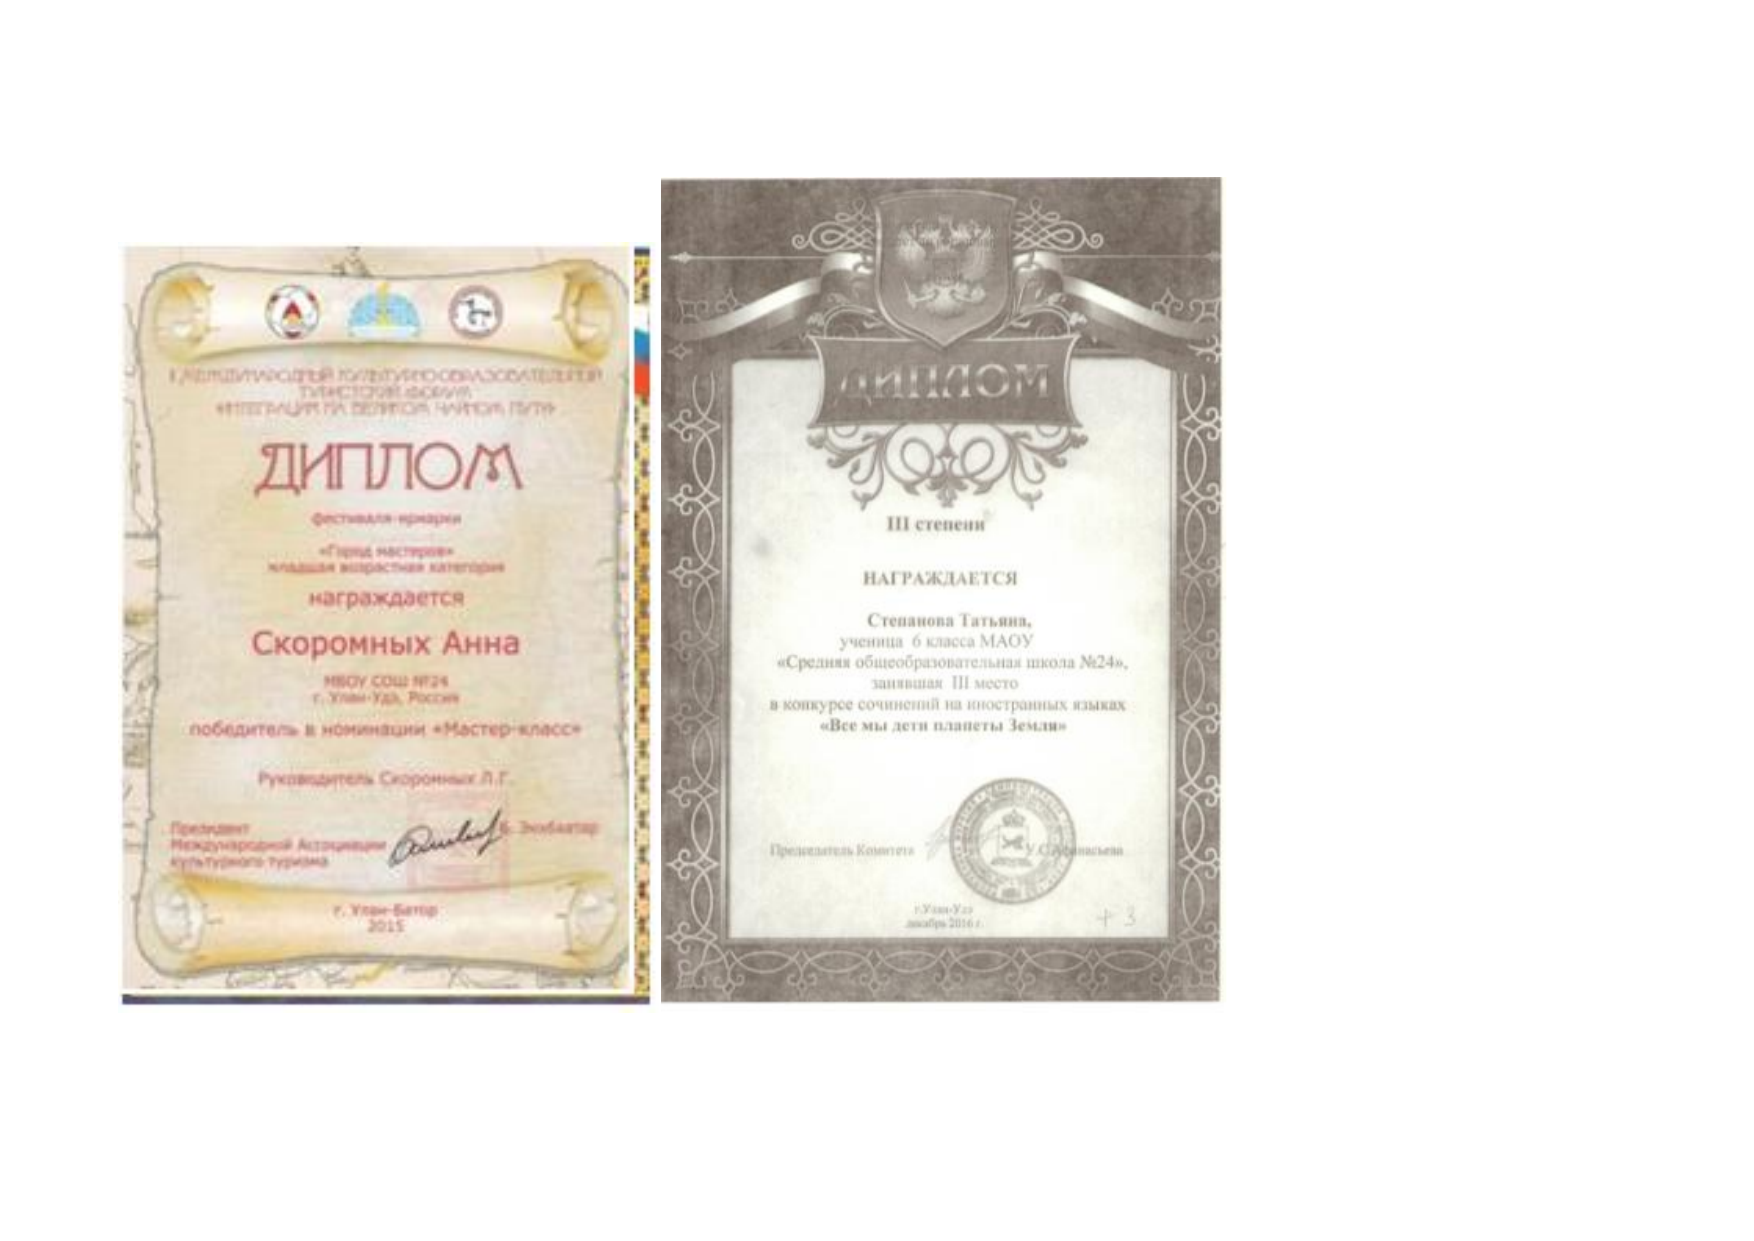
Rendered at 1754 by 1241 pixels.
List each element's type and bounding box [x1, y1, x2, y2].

picture [118, 177, 1227, 1013]
